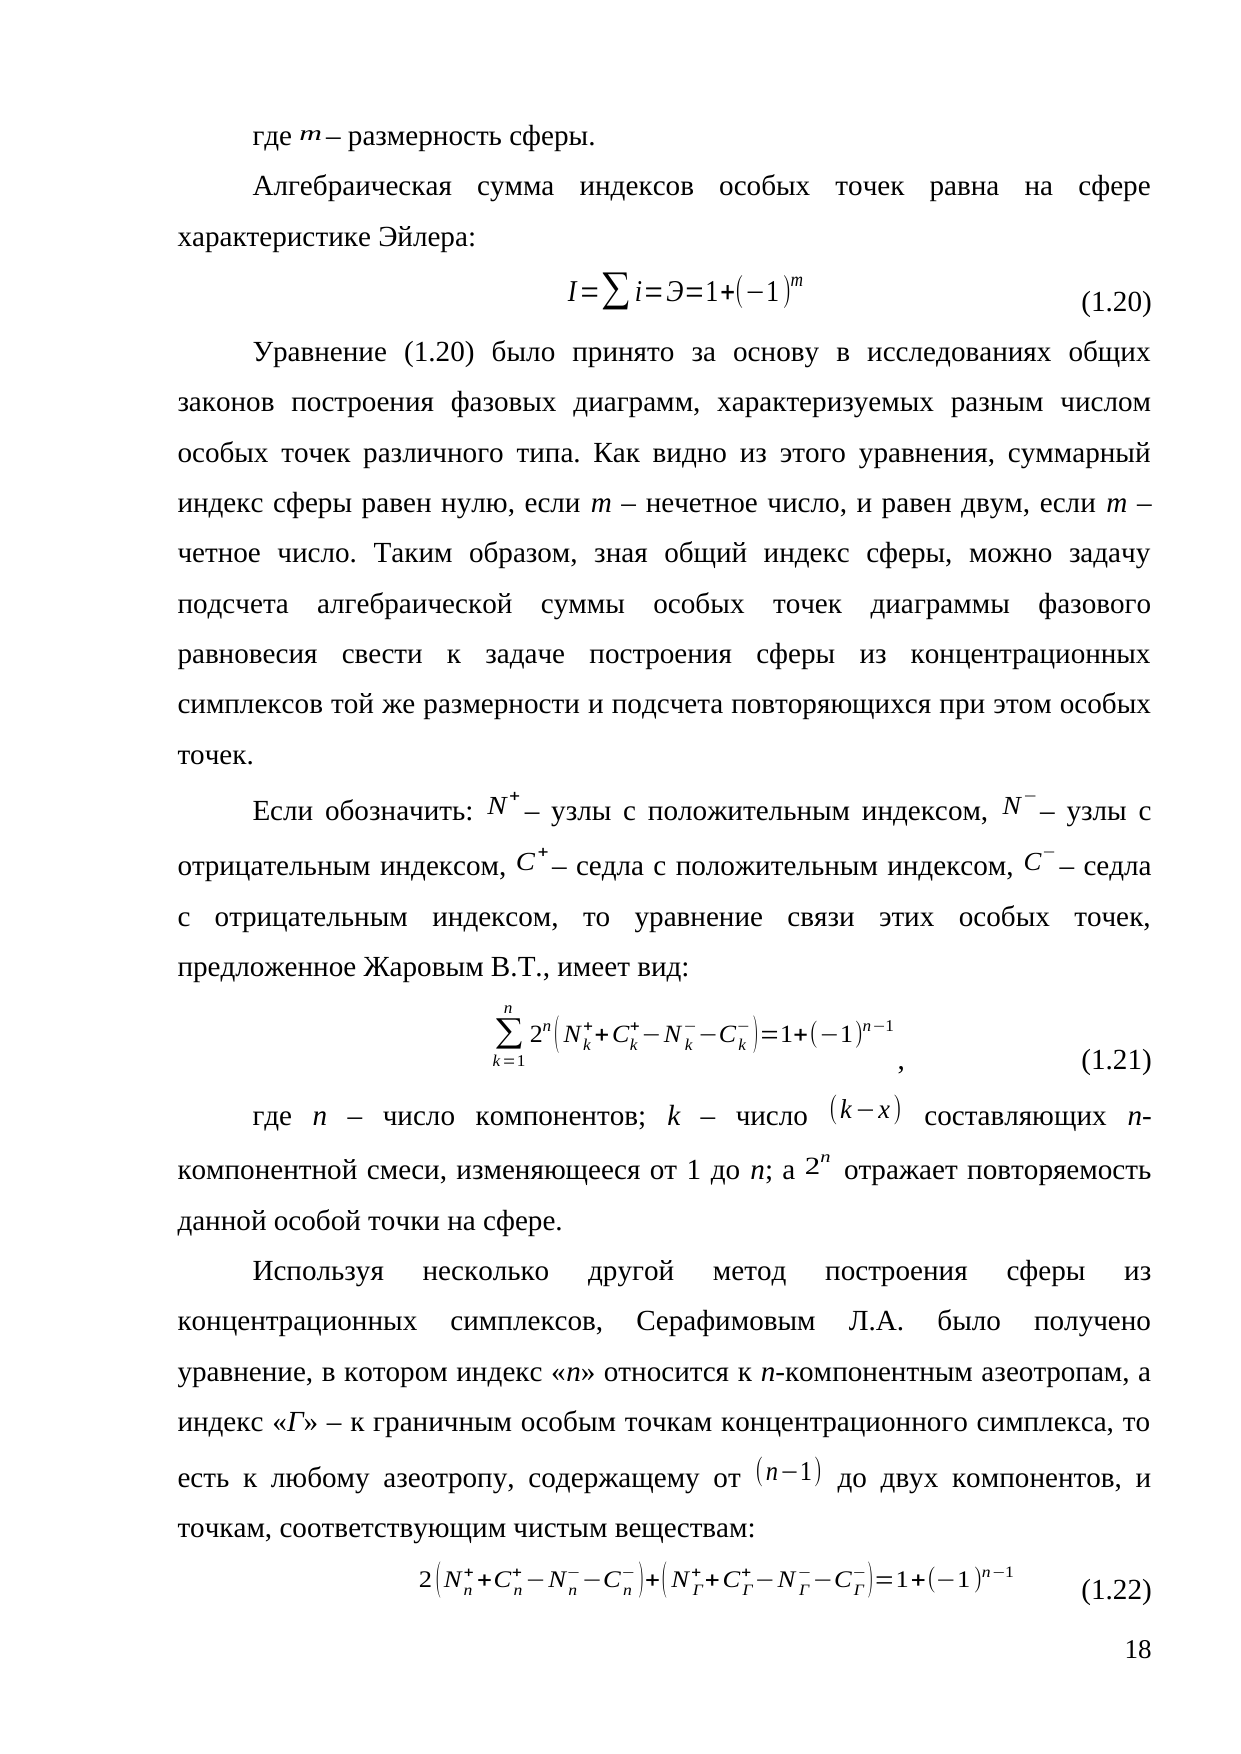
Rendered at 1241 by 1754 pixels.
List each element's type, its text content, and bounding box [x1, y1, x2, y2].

text , (1.21) [177, 999, 1152, 1076]
text (1.22) [177, 1561, 1152, 1606]
text Алгебраическая сумма индексов особых точек равна на сфере характеристике Эйлера: [177, 168, 1152, 252]
text где – размерность сферы. [177, 118, 1152, 152]
text Уравнение (1.20) было принято за основу в исследованиях общих законов построения фазовых диаграмм, характеризуемых разным числом особых точек различного типа. Как видно из этого уравнения, суммарный индекс сферы равен нулю, если m – нечетное число, и равен двум, если m – четное число. Таким образом, зная общий индекс сферы, можно задачу подсчета алгебраической суммы особых точек диаграммы фазового равновесия свести к задаче построения сферы из концентрационных симплексов той же размерности и подсчета повторяющихся при этом особых точек. [177, 334, 1152, 770]
text где n – число компонентов; k – число составляющих п-компонентной смеси, изменяющееся от 1 до п; а отражает повторяемость данной особой точки на сфере. [177, 1093, 1152, 1236]
text Используя несколько другой метод построения сферы из концентрационных симплексов, Серафимовым Л.А. было получено уравнение, в котором индекс «п» относится к п-компонентным азеотропам, а индекс «Г» – к граничным особым точкам концентрационного симплекса, то есть к любому азеотропу, содержащему от до двух компонентов, и точкам, соответствующим чистым веществам: [177, 1253, 1152, 1544]
text (1.20) [177, 269, 1152, 317]
text Если обозначить: – узлы с положительным индексом, – узлы с отрицательным индексом, – седла с положительным индексом, – седла с отрицательным индексом, то уравнение связи этих особых точек, предложенное Жаровым В.Т., имеет вид: [177, 787, 1152, 983]
